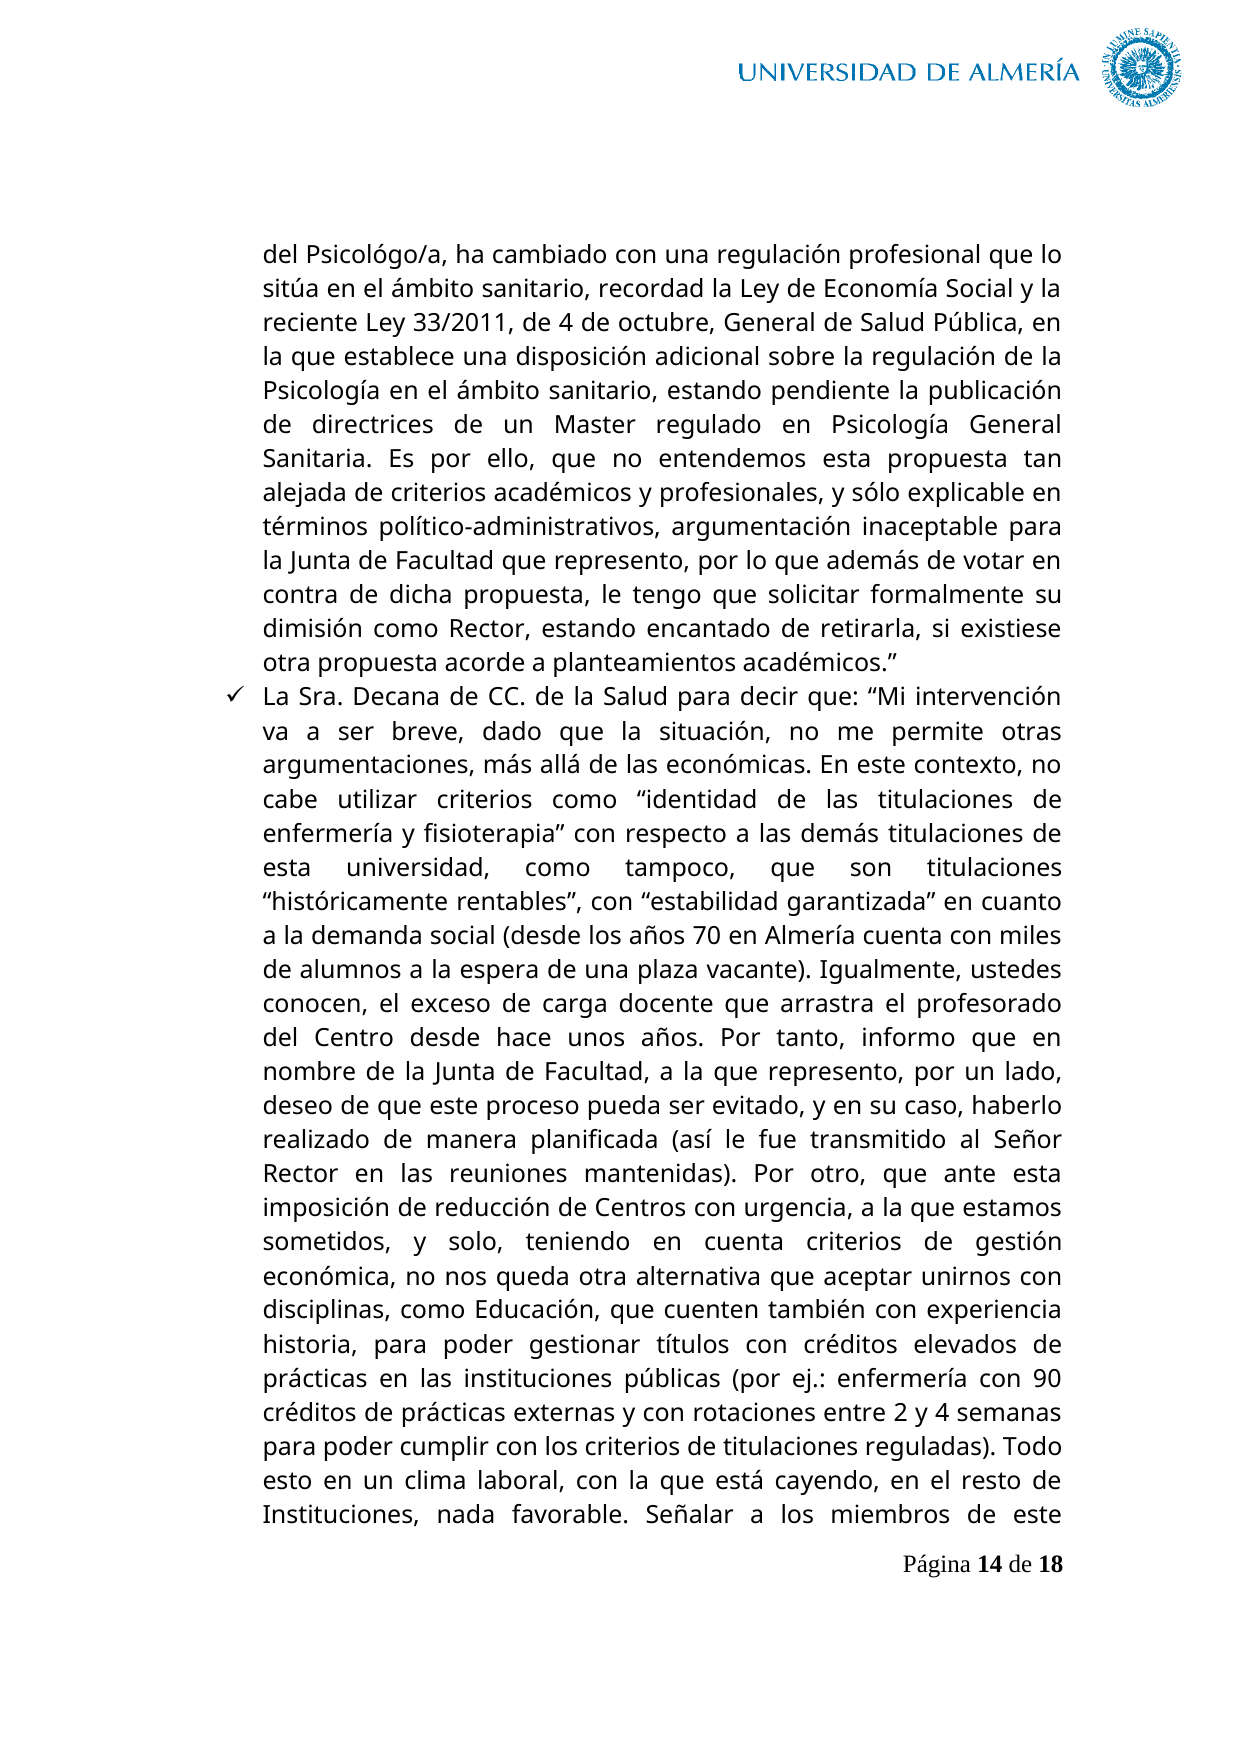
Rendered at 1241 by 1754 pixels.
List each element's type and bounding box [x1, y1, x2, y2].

picture [1135, 98, 1156, 107]
picture [1137, 59, 1146, 73]
picture [1116, 43, 1157, 74]
picture [739, 28, 1182, 107]
list [225, 236, 1063, 679]
list [225, 679, 1063, 1531]
picture [1152, 78, 1182, 107]
picture [1171, 71, 1176, 83]
picture [1128, 87, 1136, 92]
picture [1137, 88, 1153, 94]
picture [1146, 73, 1155, 82]
picture [1150, 55, 1167, 90]
picture [1120, 76, 1128, 85]
